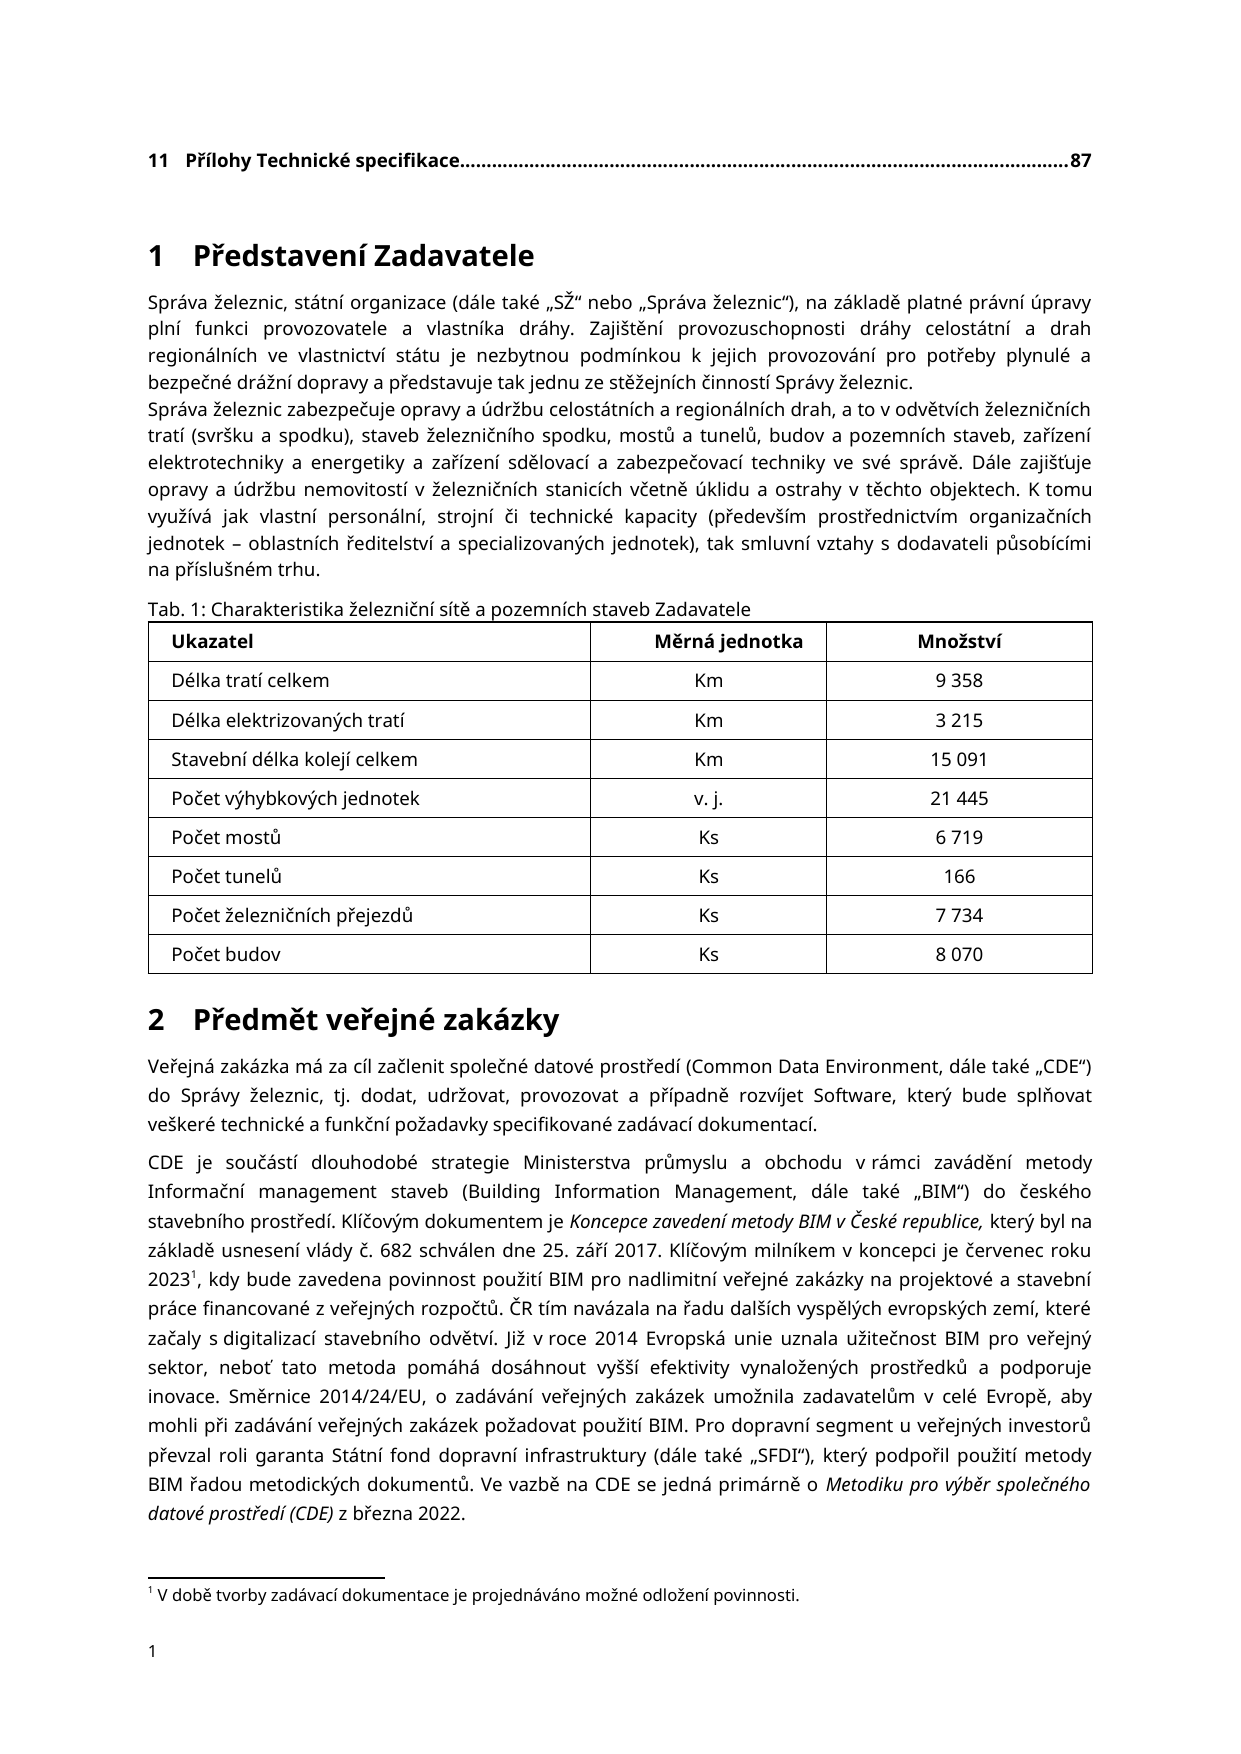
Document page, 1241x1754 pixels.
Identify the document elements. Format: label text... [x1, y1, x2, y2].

text CDE je součástí dlouhodobé strategie Ministerstva průmyslu a obchodu v rámci zavádění metody Informační management staveb (Building Information Management, dále také „BIM“) do českého stavebního prostředí. Klíčovým dokumentem je Koncepce zavedení metody BIM v České republice, který byl na základě usnesení vlády č. 682 schválen dne 25. září 2017. Klíčovým milníkem v koncepci je červenec roku 2023, kdy bude zavedena povinnost použití BIM pro nadlimitní veřejné zakázky na projektové a stavební práce financované z veřejných rozpočtů. ČR tím navázala na řadu dalších vyspělých evropských zemí, které začaly s digitalizací stavebního odvětví. Již v roce 2014 Evropská unie uznala užitečnost BIM pro veřejný sektor, neboť tato metoda pomáhá dosáhnout vyšší efektivity vynaložených prostředků a podporuje inovace. Směrnice 2014/24/EU, o zadávání veřejných zakázek umožnila zadavatelům v celé Evropě, aby mohli při zadávání veřejných zakázek požadovat použití BIM. Pro dopravní segment u veřejných investorů převzal roli garanta Státní fond dopravní infrastruktury (dále také „SFDI“), který podpořil použití metody BIM řadou metodických dokumentů. Ve vazbě na CDE se jedná primárně o Metodiku pro výběr společného datové prostředí (CDE) z března 2022. [148, 1149, 1093, 1526]
table_cell v. j. [591, 779, 826, 817]
subtitle Předmět veřejné zakázky [148, 999, 1093, 1039]
table_cell 3 215 [827, 701, 1092, 739]
table_cell Stavební délka kolejí celkem [149, 740, 590, 778]
table_header Měrná jednotka [591, 623, 826, 661]
table_cell Délka elektrizovaných tratí [149, 701, 590, 739]
text 11 Přílohy Technické specifikace 87 [148, 148, 1093, 173]
table_cell Ks [591, 935, 826, 973]
table_cell 6 719 [827, 818, 1092, 856]
table_cell 15 091 [827, 740, 1092, 778]
table_cell 8 070 [827, 935, 1092, 973]
table_cell Km [591, 662, 826, 699]
text Správa železnic zabezpečuje opravy a údržbu celostátních a regionálních drah, a to v odvětvích železničních tratí (svršku a spodku), staveb železničního spodku, mostů a tunelů, budov a pozemních staveb, zařízení elektrotechniky a energetiky a zařízení sdělovací a zabezpečovací techniky ve své správě. Dále zajišťuje opravy a údržbu nemovitostí v železničních stanicích včetně úklidu a ostrahy v těchto objektech. K tomu využívá jak vlastní personální, strojní či technické kapacity (především prostřednictvím organizačních jednotek – oblastních ředitelství a specializovaných jednotek), tak smluvní vztahy s dodavateli působícími na příslušném trhu. [148, 396, 1093, 582]
table_cell 7 734 [827, 896, 1092, 934]
table_cell Ks [591, 857, 826, 895]
table_cell Počet železničních přejezdů [149, 896, 590, 934]
table_cell Ks [591, 896, 826, 934]
table_cell 9 358 [827, 662, 1092, 699]
table_header Množství [827, 623, 1092, 661]
table_cell Délka tratí celkem [149, 662, 590, 699]
text Správa železnic, státní organizace (dále také „SŽ“ nebo „Správa železnic“), na základě platné právní úpravy plní funkci provozovatele a vlastníka dráhy. Zajištění provozuschopnosti dráhy celostátní a drah regionálních ve vlastnictví státu je nezbytnou podmínkou k jejich provozování pro potřeby plynulé a bezpečné drážní dopravy a představuje tak jednu ze stěžejních činností Správy železnic. [148, 289, 1093, 395]
table_cell Ks [591, 818, 826, 856]
table_cell Počet budov [149, 935, 590, 973]
table_cell 21 445 [827, 779, 1092, 817]
text Veřejná zakázka má za cíl začlenit společné datové prostředí (Common Data Environment, dále také „CDE“) do Správy železnic, tj. dodat, udržovat, provozovat a případně rozvíjet Software, který bude splňovat veškeré technické a funkční požadavky specifikované zadávací dokumentací. [148, 1053, 1093, 1137]
table_cell Km [591, 701, 826, 739]
table_cell Počet výhybkových jednotek [149, 779, 590, 817]
table_cell Počet mostů [149, 818, 590, 856]
table_header Ukazatel [149, 623, 590, 661]
table_cell Km [591, 740, 826, 778]
subtitle Představení Zadavatele [148, 235, 1093, 274]
table_cell 166 [827, 857, 1092, 895]
table_cell Počet tunelů [149, 857, 590, 895]
